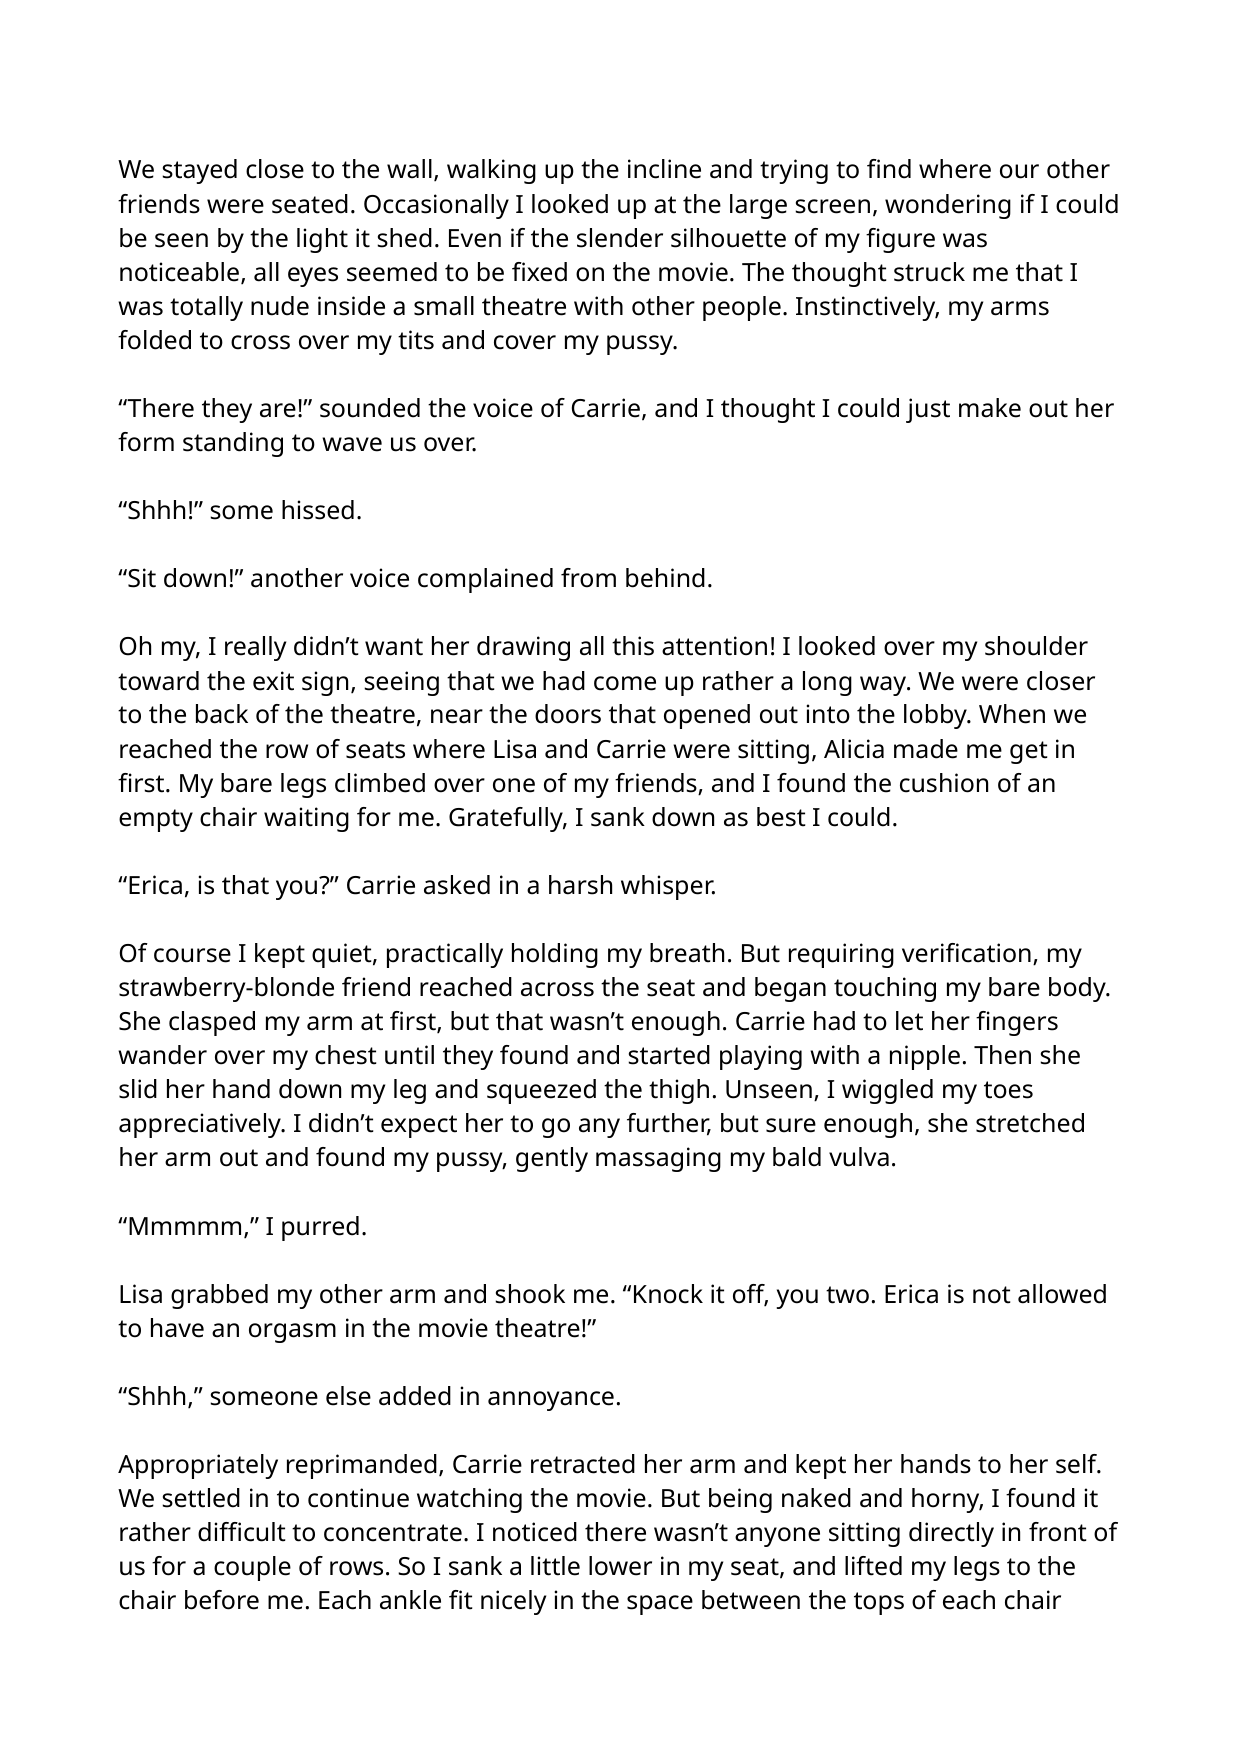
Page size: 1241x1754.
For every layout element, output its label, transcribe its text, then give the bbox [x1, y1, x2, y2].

text We stayed close to the wall, walking up the incline and trying to find where our other friends were seated. Occasionally I looked up at the large screen, wondering if I could be seen by the light it shed. Even if the slender silhouette of my figure was noticeable, all eyes seemed to be fixed on the movie. The thought struck me that I was totally nude inside a small theatre with other people. Instinctively, my arms folded to cross over my tits and cover my pussy. [118, 152, 1122, 357]
text “Mmmmm,” I purred. [118, 1208, 1122, 1242]
text “Sit down!” another voice complained from behind. [118, 561, 1122, 595]
text Lisa grabbed my other arm and shook me. “Knock it off, you two. Erica is not allowed to have an orgasm in the movie theatre!” [118, 1276, 1122, 1344]
text “There they are!” sounded the voice of Carrie, and I thought I could just make out her form standing to wave us over. [118, 391, 1122, 459]
text Oh my, I really didn’t want her drawing all this attention! I looked over my shoulder toward the exit sign, seeing that we had come up rather a long way. We were closer to the back of the theatre, near the doors that opened out into the lobby. When we reached the row of seats where Lisa and Carrie were sitting, Alicia made me get in first. My bare legs climbed over one of my friends, and I found the cushion of an empty chair waiting for me. Gratefully, I sank down as best I could. [118, 629, 1122, 833]
text “Erica, is that you?” Carrie asked in a harsh whisper. [118, 867, 1122, 902]
text “Shhh!” some hissed. [118, 493, 1122, 527]
text Of course I kept quiet, practically holding my breath. But requiring verification, my strawberry-blonde friend reached across the seat and began touching my bare body. She clasped my arm at first, but that wasn’t enough. Carrie had to let her fingers wander over my chest until they found and started playing with a nipple. Then she slid her hand down my leg and squeezed the thigh. Unseen, I wiggled my toes appreciatively. I didn’t expect her to go any further, but sure enough, she stretched her arm out and found my pussy, gently massaging my bald vulva. [118, 936, 1122, 1174]
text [118, 1447, 1122, 1617]
text “Shhh,” someone else added in annoyance. [118, 1378, 1122, 1412]
